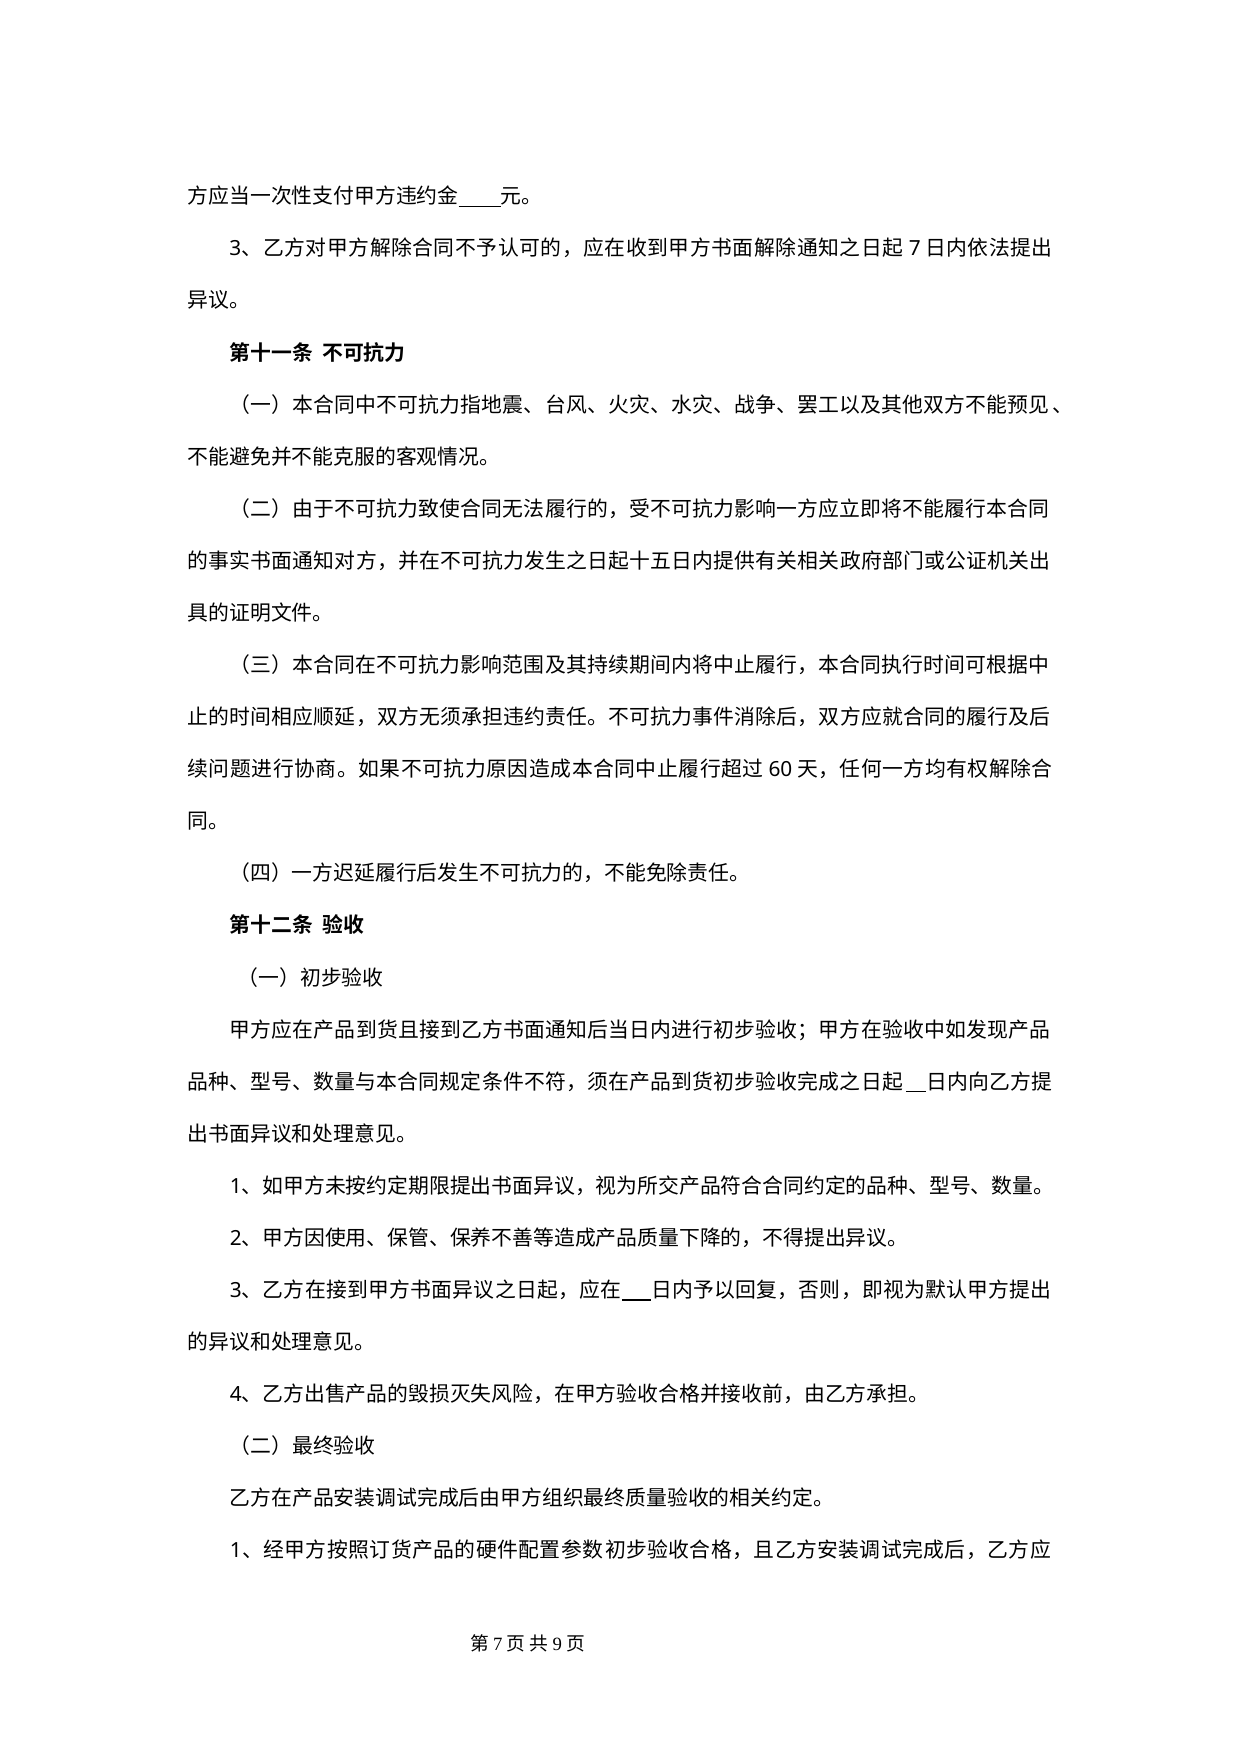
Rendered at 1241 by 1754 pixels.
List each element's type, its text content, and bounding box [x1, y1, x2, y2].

text （四）一方迟延履行后发生不可抗力的，不能免除责任。 [187, 839, 1053, 891]
text 第十二条 验收 [187, 891, 1053, 943]
text （二）最终验收 [187, 1412, 1053, 1464]
text 3、乙方对甲方解除合同不予认可的，应在收到甲方书面解除通知之日起7日内依法提出异议。 [187, 214, 1053, 318]
text （一）初步验收 [187, 943, 1053, 995]
text 甲方应在产品到货且接到乙方书面通知后当日内进行初步验收；甲方在验收中如发现产品品种、型号、数量与本合同规定条件不符，须在产品到货初步验收完成之日起 日内向乙方提出书面异议和处理意见。 [187, 995, 1053, 1152]
text 乙方在产品安装调试完成后由甲方组织最终质量验收的相关约定。 [187, 1464, 1053, 1516]
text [187, 162, 1053, 214]
text 2、甲方因使用、保管、保养不善等造成产品质量下降的，不得提出异议。 [187, 1204, 1053, 1256]
text 1、如甲方未按约定期限提出书面异议，视为所交产品符合合同约定的品种、型号、数量。 [187, 1152, 1053, 1204]
text 第十一条 不可抗力 [187, 318, 1053, 370]
text （三）本合同在不可抗力影响范围及其持续期间内将中止履行，本合同执行时间可根据中止的时间相应顺延，双方无须承担违约责任。不可抗力事件消除后，双方应就合同的履行及后续问题进行协商。如果不可抗力原因造成本合同中止履行超过60天，任何一方均有权解除合同。 [187, 631, 1053, 839]
text （一）本合同中不可抗力指地震、台风、火灾、水灾、战争、罢工以及其他双方不能预见、不能避免并不能克服的客观情况。 [187, 370, 1053, 474]
text 3、乙方在接到甲方书面异议之日起，应在 日内予以回复，否则，即视为默认甲方提出的异议和处理意见。 [187, 1256, 1053, 1360]
text （二）由于不可抗力致使合同无法履行的，受不可抗力影响一方应立即将不能履行本合同的事实书面通知对方，并在不可抗力发生之日起十五日内提供有关相关政府部门或公证机关出具的证明文件。 [187, 474, 1053, 631]
text 4、乙方出售产品的毁损灭失风险，在甲方验收合格并接收前，由乙方承担。 [187, 1360, 1053, 1412]
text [187, 1516, 1053, 1568]
